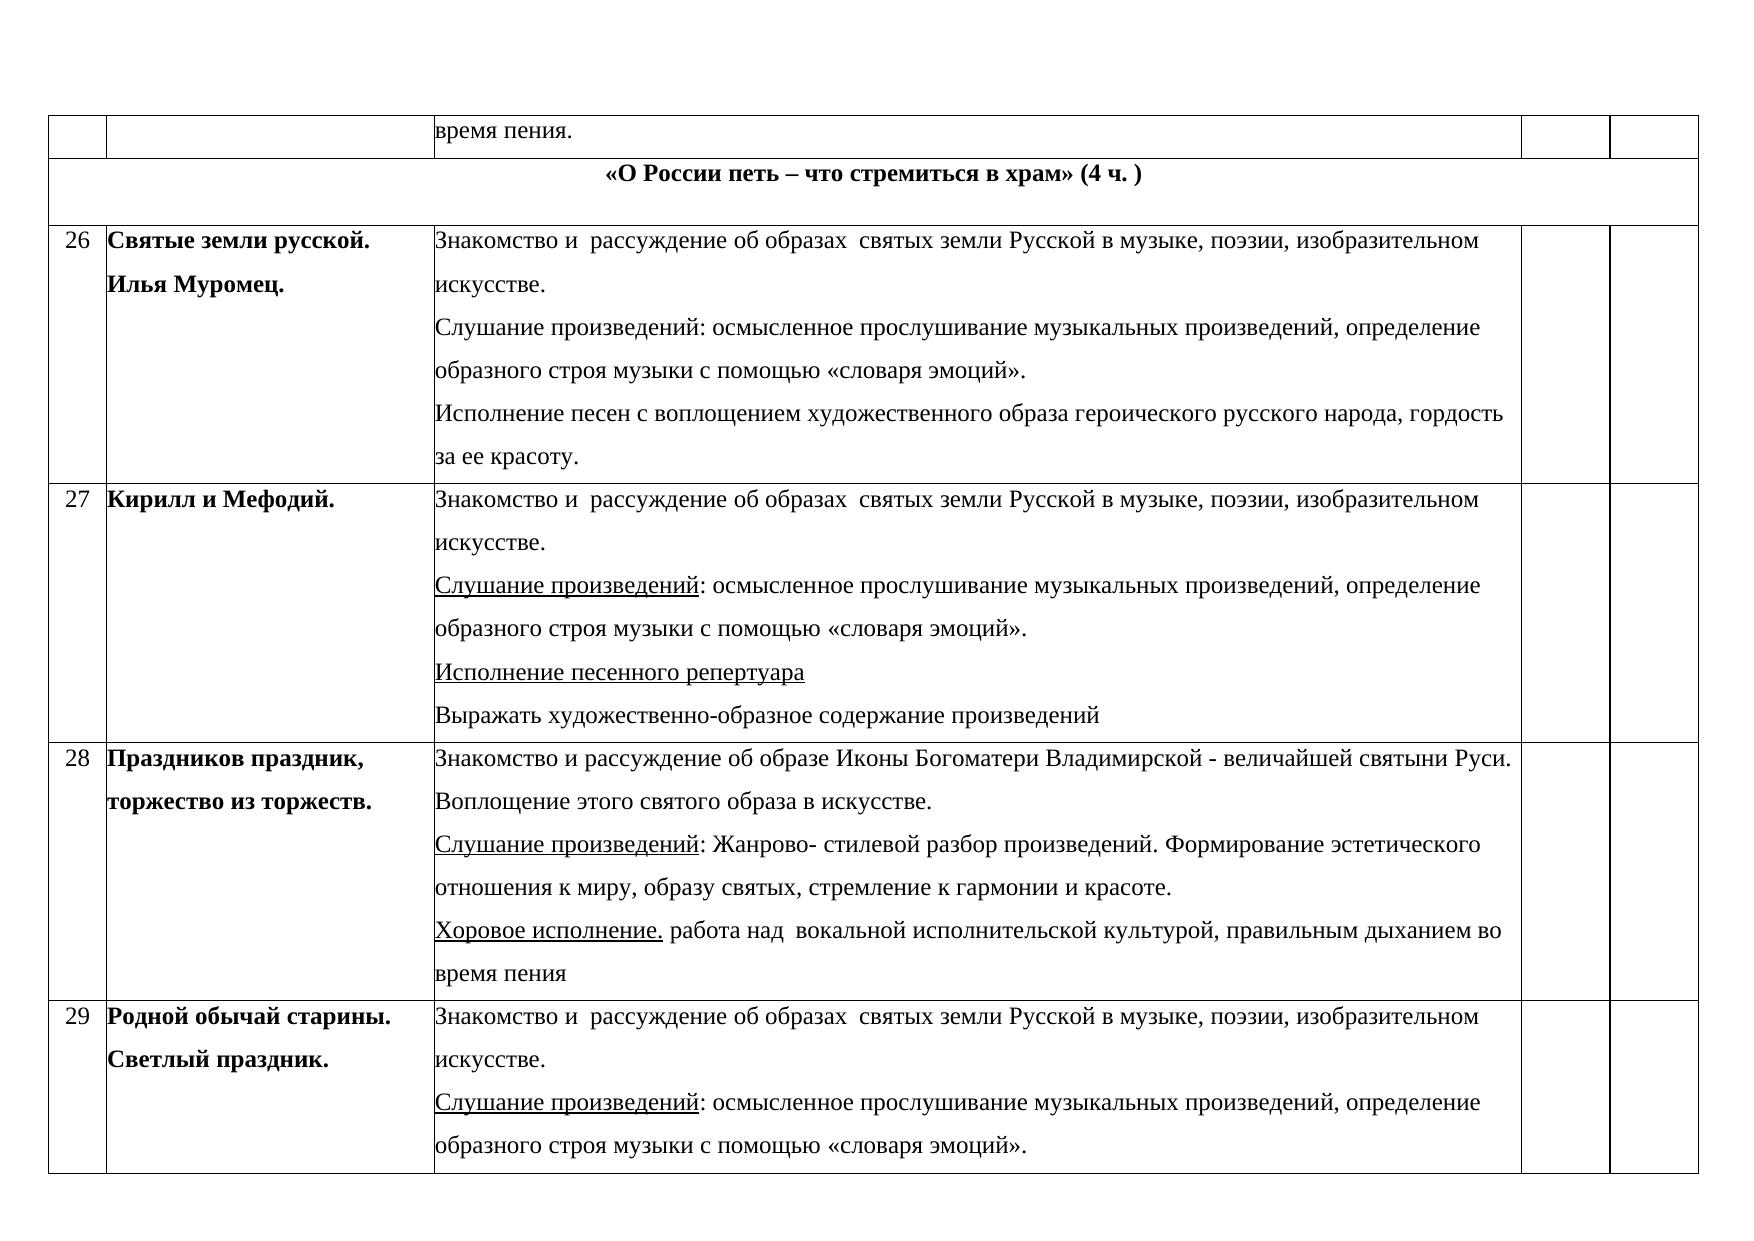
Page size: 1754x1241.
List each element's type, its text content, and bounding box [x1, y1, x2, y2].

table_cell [107, 1001, 434, 1172]
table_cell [107, 116, 434, 157]
table_cell [1522, 226, 1609, 483]
table_cell [1611, 484, 1698, 742]
table_cell Кирилл и Мефодий. [107, 484, 434, 742]
table_cell 29 [49, 1001, 106, 1172]
table_cell Знакомство и рассуждение об образах святых земли Русской в музыке, поэзии, изобразительном искусстве. Слушание произведений: осмысленное прослушивание музыкальных произведений, определение образного строя музыки с помощью «словаря эмоций». Исполнение песен с воплощением художественного образа героического русского народа, гордость за ее красоту. [435, 226, 1521, 483]
table_cell Знакомство и рассуждение об образах святых земли Русской в музыке, поэзии, изобразительном искусстве. Слушание произведений: осмысленное прослушивание музыкальных произведений, определение образного строя музыки с помощью «словаря эмоций». Исполнение песенного репертуара Выражать художественно-образное содержание произведений [435, 484, 1521, 742]
table_cell [1522, 116, 1609, 157]
table_cell Знакомство и рассуждение об образе Иконы Богоматери Владимирской - величайшей святыни Руси. Воплощение этого святого образа в искусстве. Слушание произведений: Жанрово- стилевой разбор произведений. Формирование эстетического отношения к миру, образу святых, стремление к гармонии и красоте. Хоровое исполнение. работа над вокальной исполнительской культурой, правильным дыханием во время пения [435, 743, 1521, 1000]
table_cell Праздников праздник, торжество из торжеств. [107, 743, 434, 1000]
table_cell [1611, 743, 1698, 1000]
table_cell 25 [49, 116, 106, 157]
table_cell [1611, 226, 1698, 483]
table_cell [1522, 743, 1609, 1000]
table_cell Святые земли русской. Илья Муромец. [107, 226, 434, 483]
table_cell 28 [49, 743, 106, 1000]
table_cell 27 [49, 484, 106, 742]
table_cell [1522, 484, 1609, 742]
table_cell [435, 1001, 1521, 1172]
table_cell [435, 116, 1521, 157]
table_cell [1611, 1001, 1698, 1172]
table_cell 26 [49, 226, 106, 483]
table_cell [1611, 116, 1698, 157]
table_cell «О России петь – что стремиться в храм» (4 ч. ) [49, 159, 1698, 224]
table_cell [1522, 1001, 1609, 1172]
